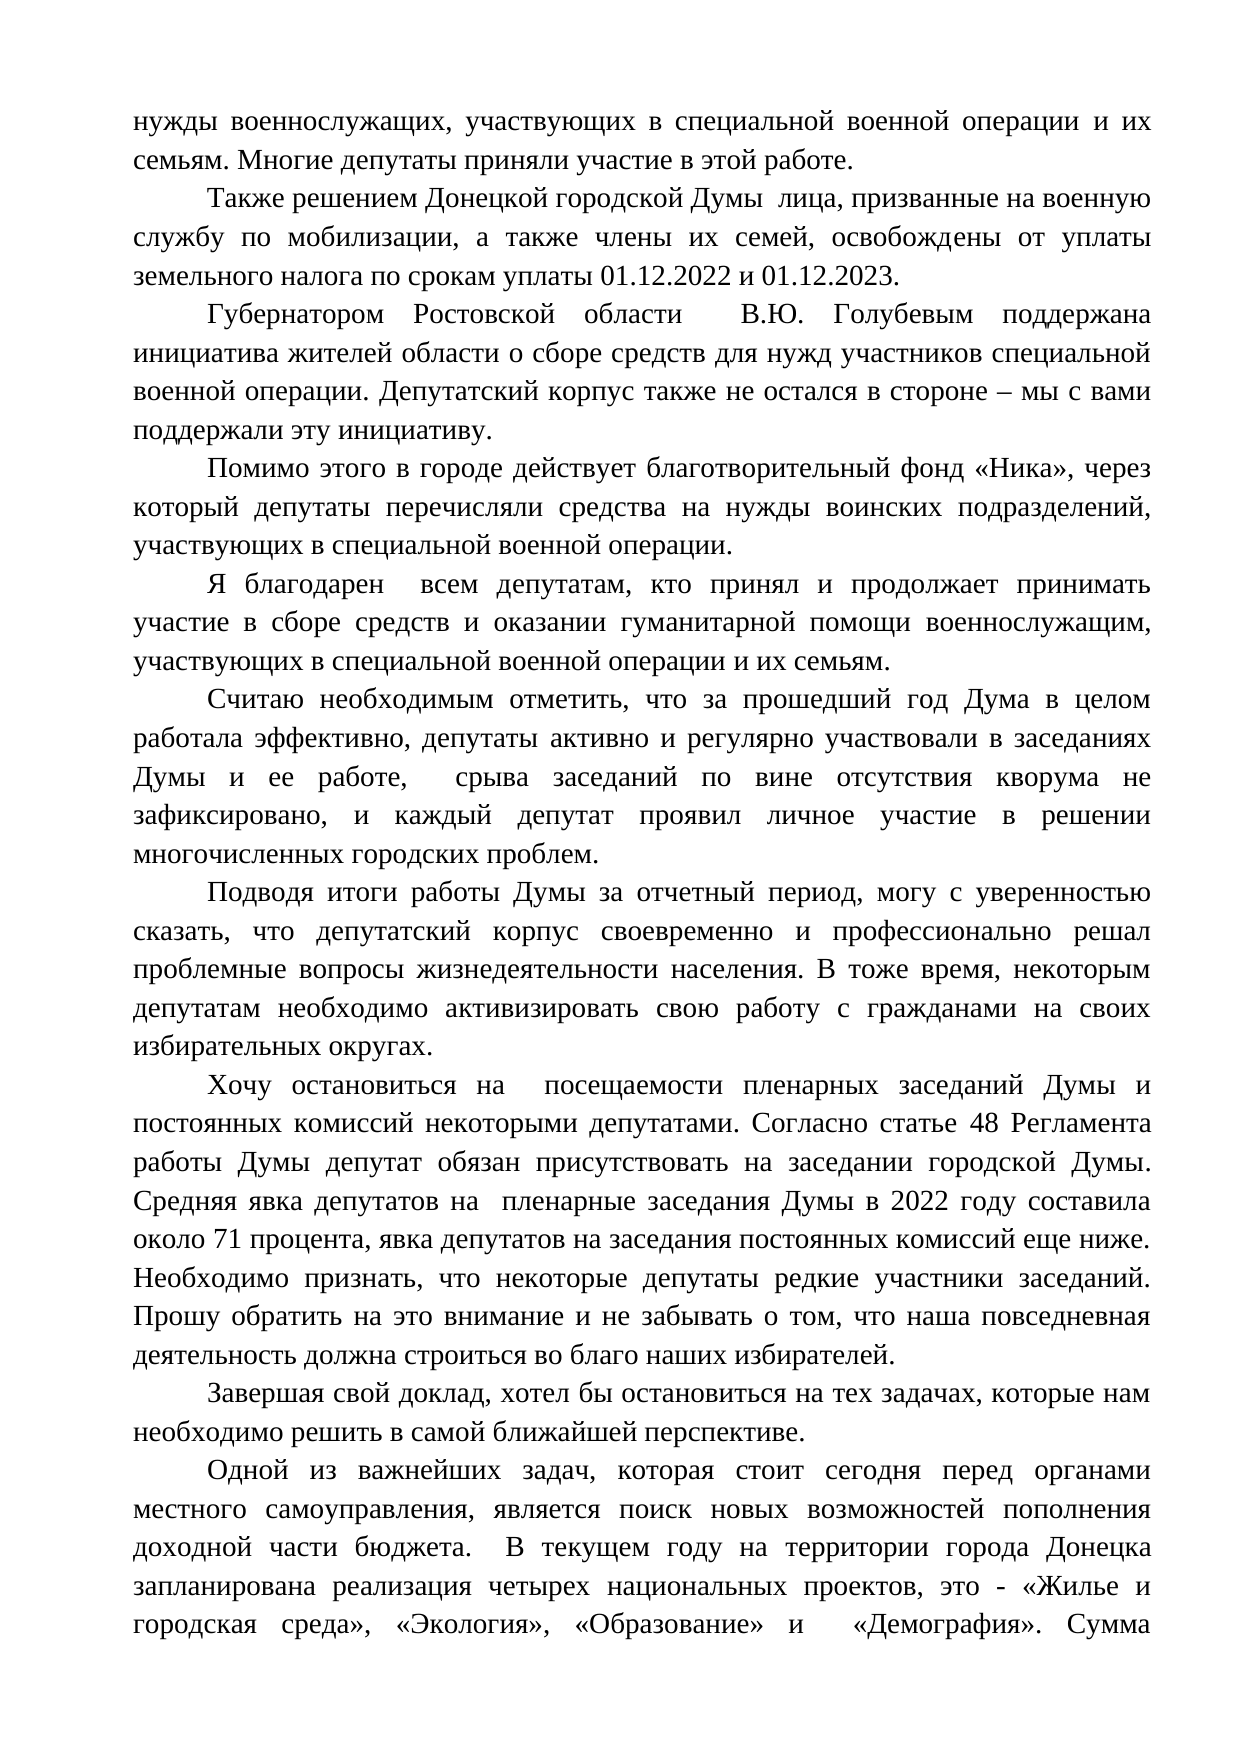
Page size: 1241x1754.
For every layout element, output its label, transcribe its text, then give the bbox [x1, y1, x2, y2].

text Считаю необходимым отметить, что за прошедший год Дума в целом работала эффективно, депутаты активно и регулярно участвовали в заседаниях Думы и ее работе, срыва заседаний по вине отсутствия кворума не зафиксировано, и каждый депутат проявил личное участие в решении многочисленных городских проблем. [133, 682, 1152, 869]
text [133, 103, 1152, 176]
text Хочу остановиться на посещаемости пленарных заседаний Думы и постоянных комиссий некоторыми депутатами. Согласно статье 48 Регламента работы Думы депутат обязан присутствовать на заседании городской Думы. Средняя явка депутатов на пленарные заседания Думы в 2022 году составила около 71 процента, явка депутатов на заседания постоянных комиссий еще ниже. Необходимо признать, что некоторые депутаты редкие участники заседаний. Прошу обратить на это внимание и не забывать о том, что наша повседневная деятельность должна строиться во благо наших избирателей. [133, 1067, 1152, 1370]
text Я благодарен всем депутатам, кто принял и продолжает принимать участие в сборе средств и оказании гуманитарной помощи военнослужащим, участвующих в специальной военной операции и их семьям. [133, 566, 1152, 677]
text Также решением Донецкой городской Думы лица, призванные на военную службу по мобилизации, а также члены их семей, освобождены от уплаты земельного налога по срокам уплаты 01.12.2022 и 01.12.2023. [133, 181, 1152, 291]
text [133, 1452, 1152, 1640]
text Губернатором Ростовской области В.Ю. Голубевым поддержана инициатива жителей области о сборе средств для нужд участников специальной военной операции. Депутатский корпус также не остался в стороне – мы с вами поддержали эту инициативу. [133, 296, 1152, 445]
text Подводя итоги работы Думы за отчетный период, могу с уверенностью сказать, что депутатский корпус своевременно и профессионально решал проблемные вопросы жизнедеятельности населения. В тоже время, некоторым депутатам необходимо активизировать свою работу с гражданами на своих избирательных округах. [133, 874, 1152, 1062]
text Помимо этого в городе действует благотворительный фонд «Ника», через который депутаты перечисляли средства на нужды воинских подразделений, участвующих в специальной военной операции. [133, 450, 1152, 561]
text Завершая свой доклад, хотел бы остановиться на тех задачах, которые нам необходимо решить в самой ближайшей перспективе. [133, 1375, 1152, 1447]
